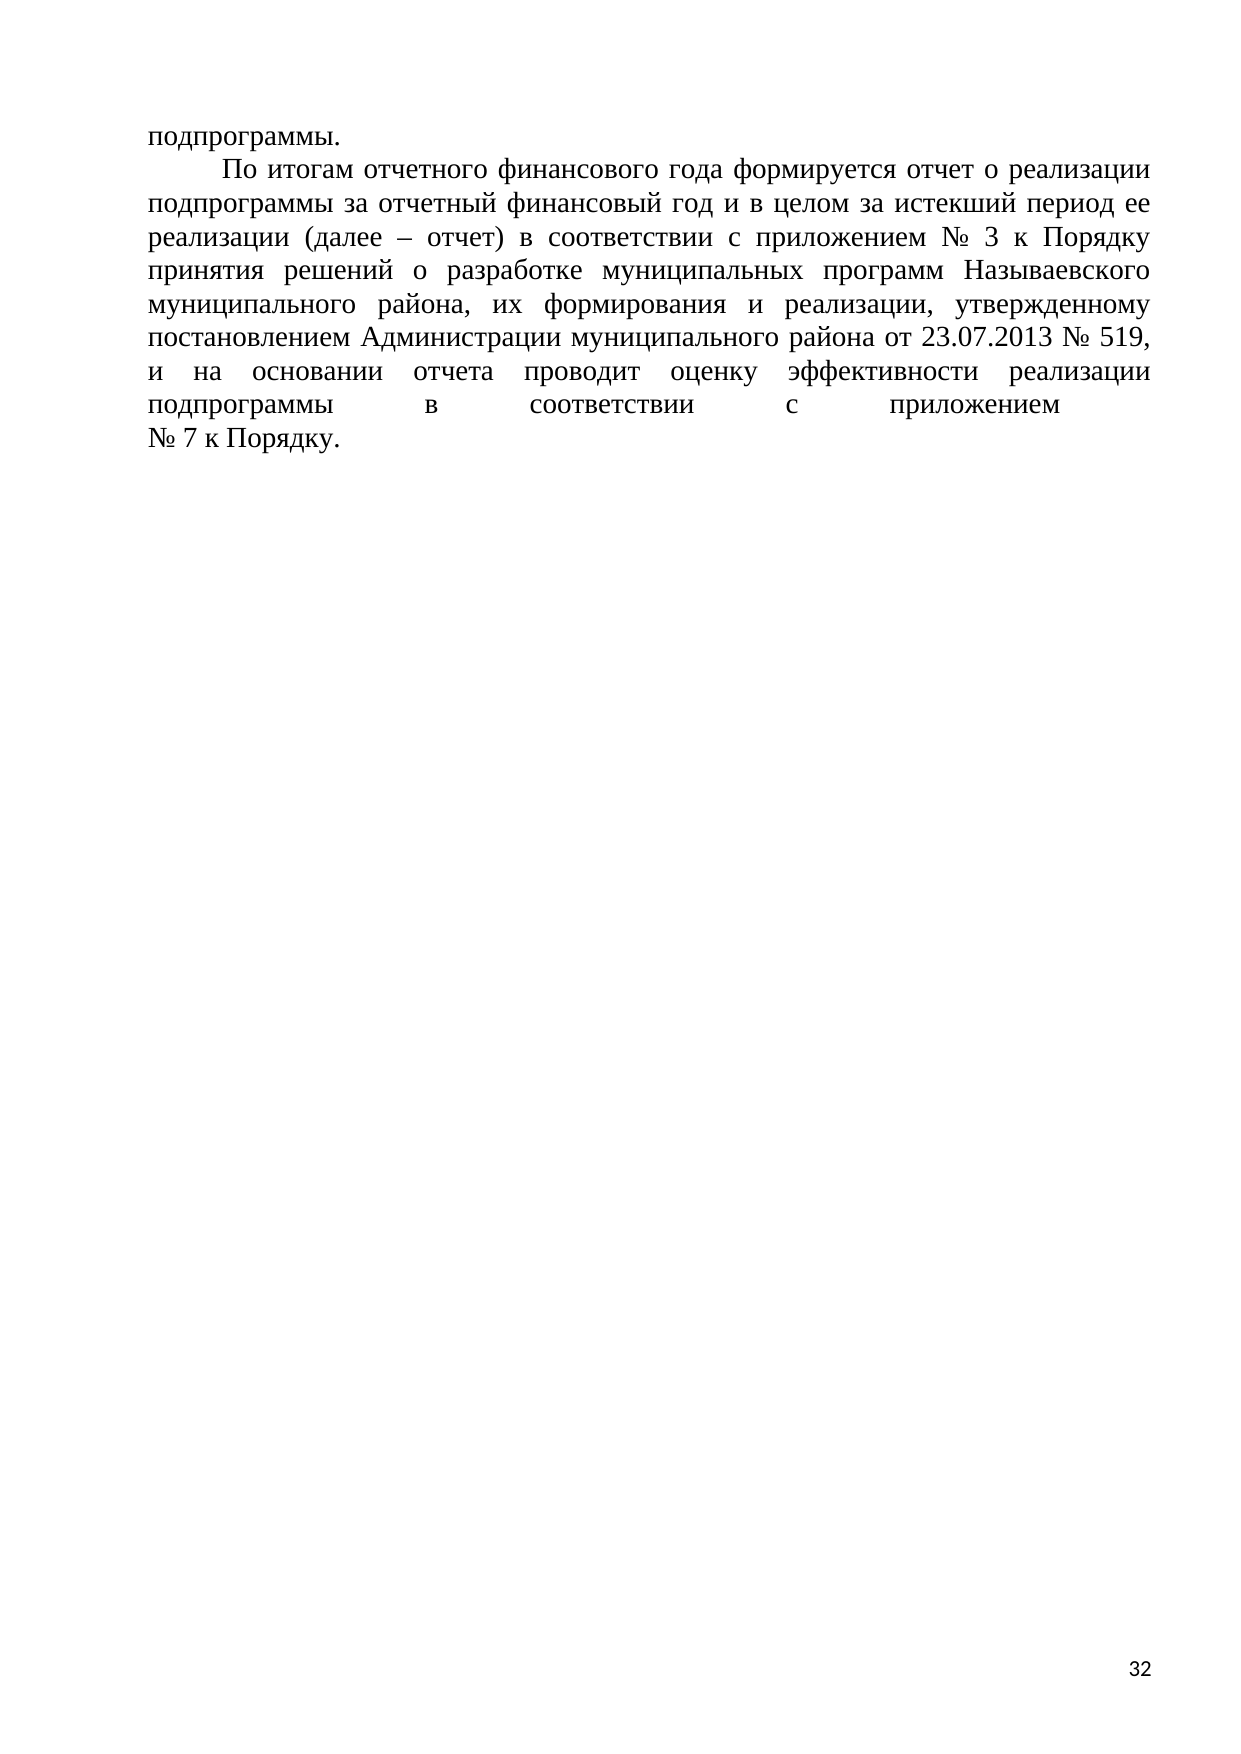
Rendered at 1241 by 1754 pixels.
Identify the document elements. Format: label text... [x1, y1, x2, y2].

text По итогам отчетного финансового года формируется отчет о реализации подпрограммы за отчетный финансовый год и в целом за истекший период ее реализации (далее – отчет) в соответствии с приложением № 3 к Порядку принятия решений о разработке муниципальных программ Называевского муниципального района, их формирования и реализации, утвержденному постановлением Администрации муниципального района от 23.07.2013 № 519, и на основании отчета проводит оценку эффективности реализации подпрограммы в соответствии с приложением № 7 к Порядку. [148, 152, 1152, 453]
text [148, 118, 1152, 152]
